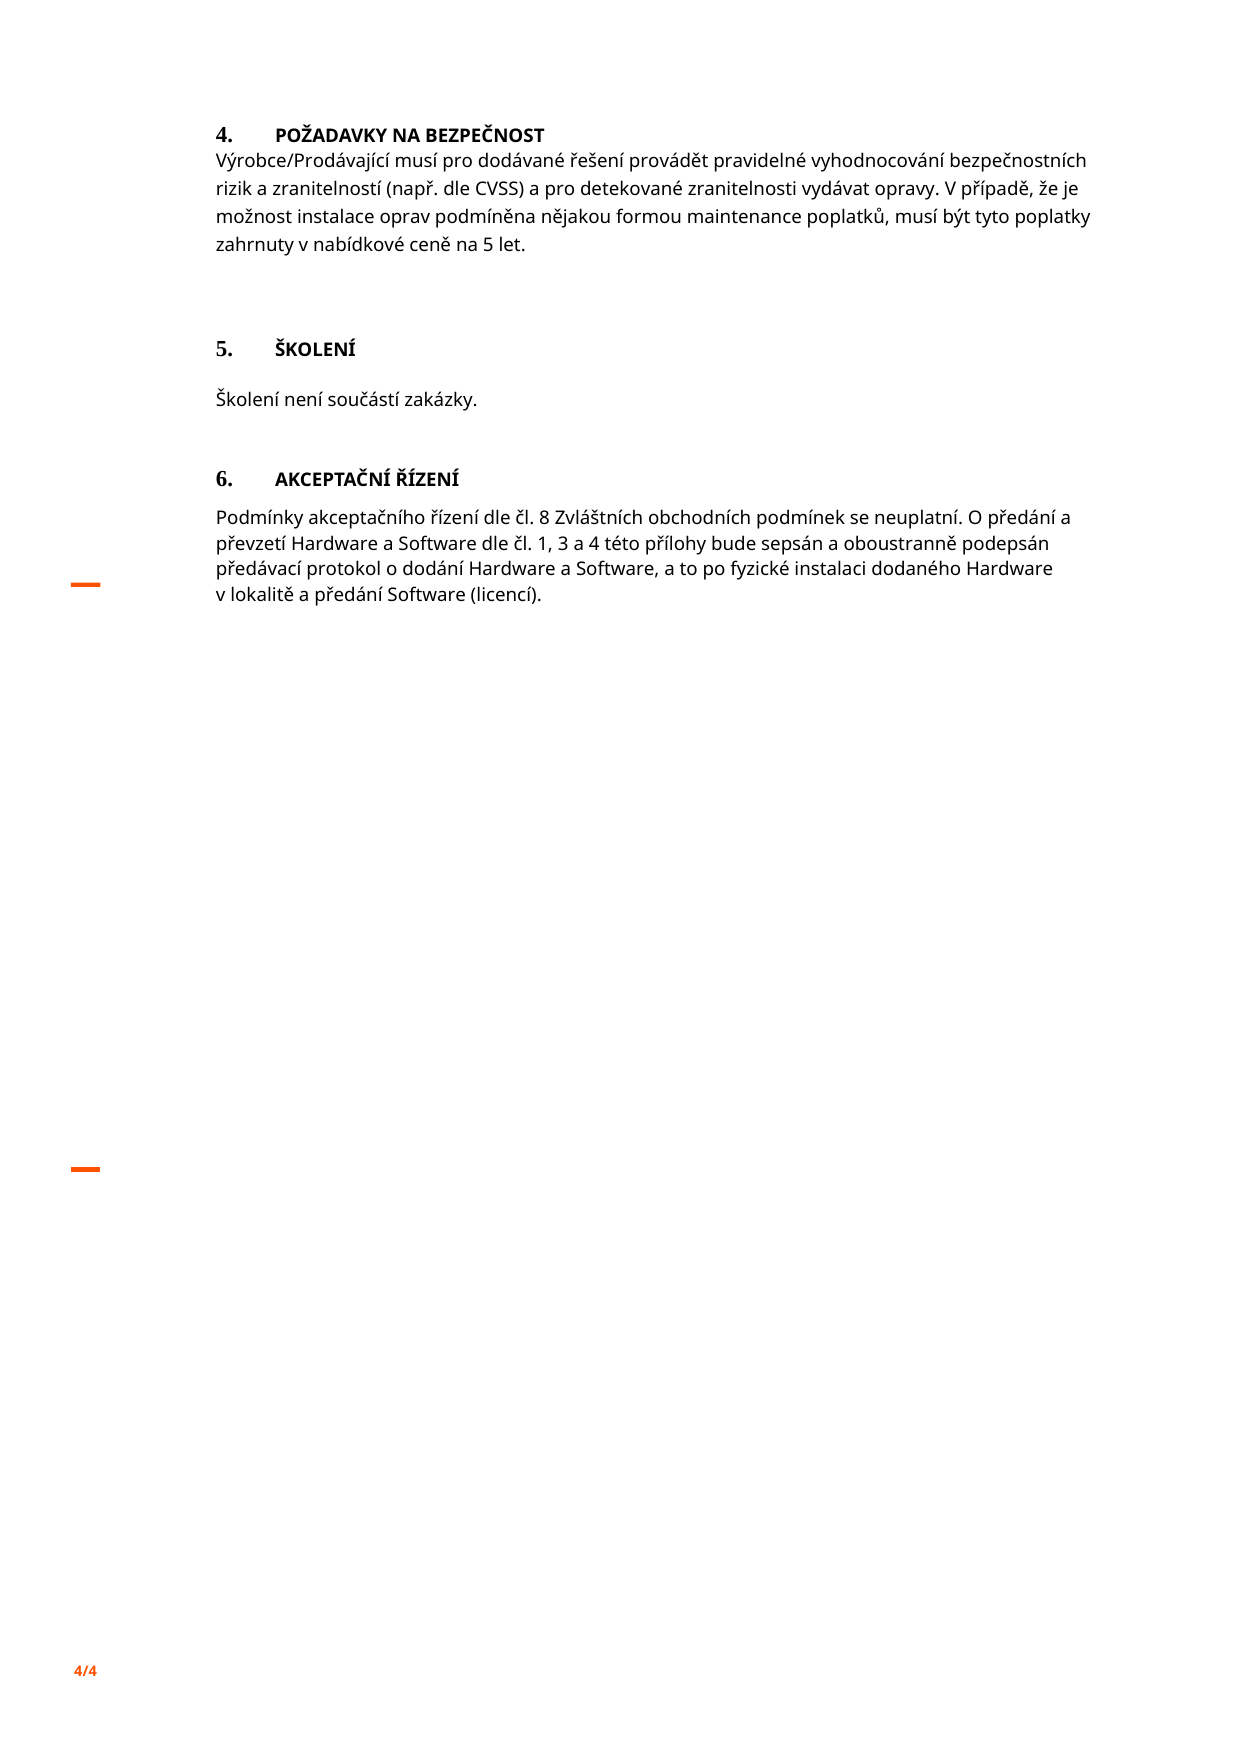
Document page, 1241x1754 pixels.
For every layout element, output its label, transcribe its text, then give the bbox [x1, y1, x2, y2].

list Školení [216, 335, 1122, 362]
list Podmínky akceptačního řízení dle čl. 8 Zvláštních obchodních podmínek se neuplatní. O předání a převzetí Hardware a Software dle čl. 1, 3 a 4 této přílohy bude sepsán a oboustranně podepsán předávací protokol o dodání Hardware a Software, a to po fyzické instalaci dodaného Hardware v lokalitě a předání Software (licencí). [216, 504, 1122, 607]
list POŽADAVKY NA BEZPEČNOST [216, 121, 1122, 147]
list Akceptační řízení [216, 465, 1122, 492]
text Školení není součástí zakázky. [216, 387, 1122, 412]
text Výrobce/Prodávající musí pro dodávané řešení provádět pravidelné vyhodnocování bezpečnostních rizik a zranitelností (např. dle CVSS) a pro detekované zranitelnosti vydávat opravy. V případě, že je možnost instalace oprav podmíněna nějakou formou maintenance poplatků, musí být tyto poplatky zahrnuty v nabídkové ceně na 5 let. [216, 147, 1122, 257]
